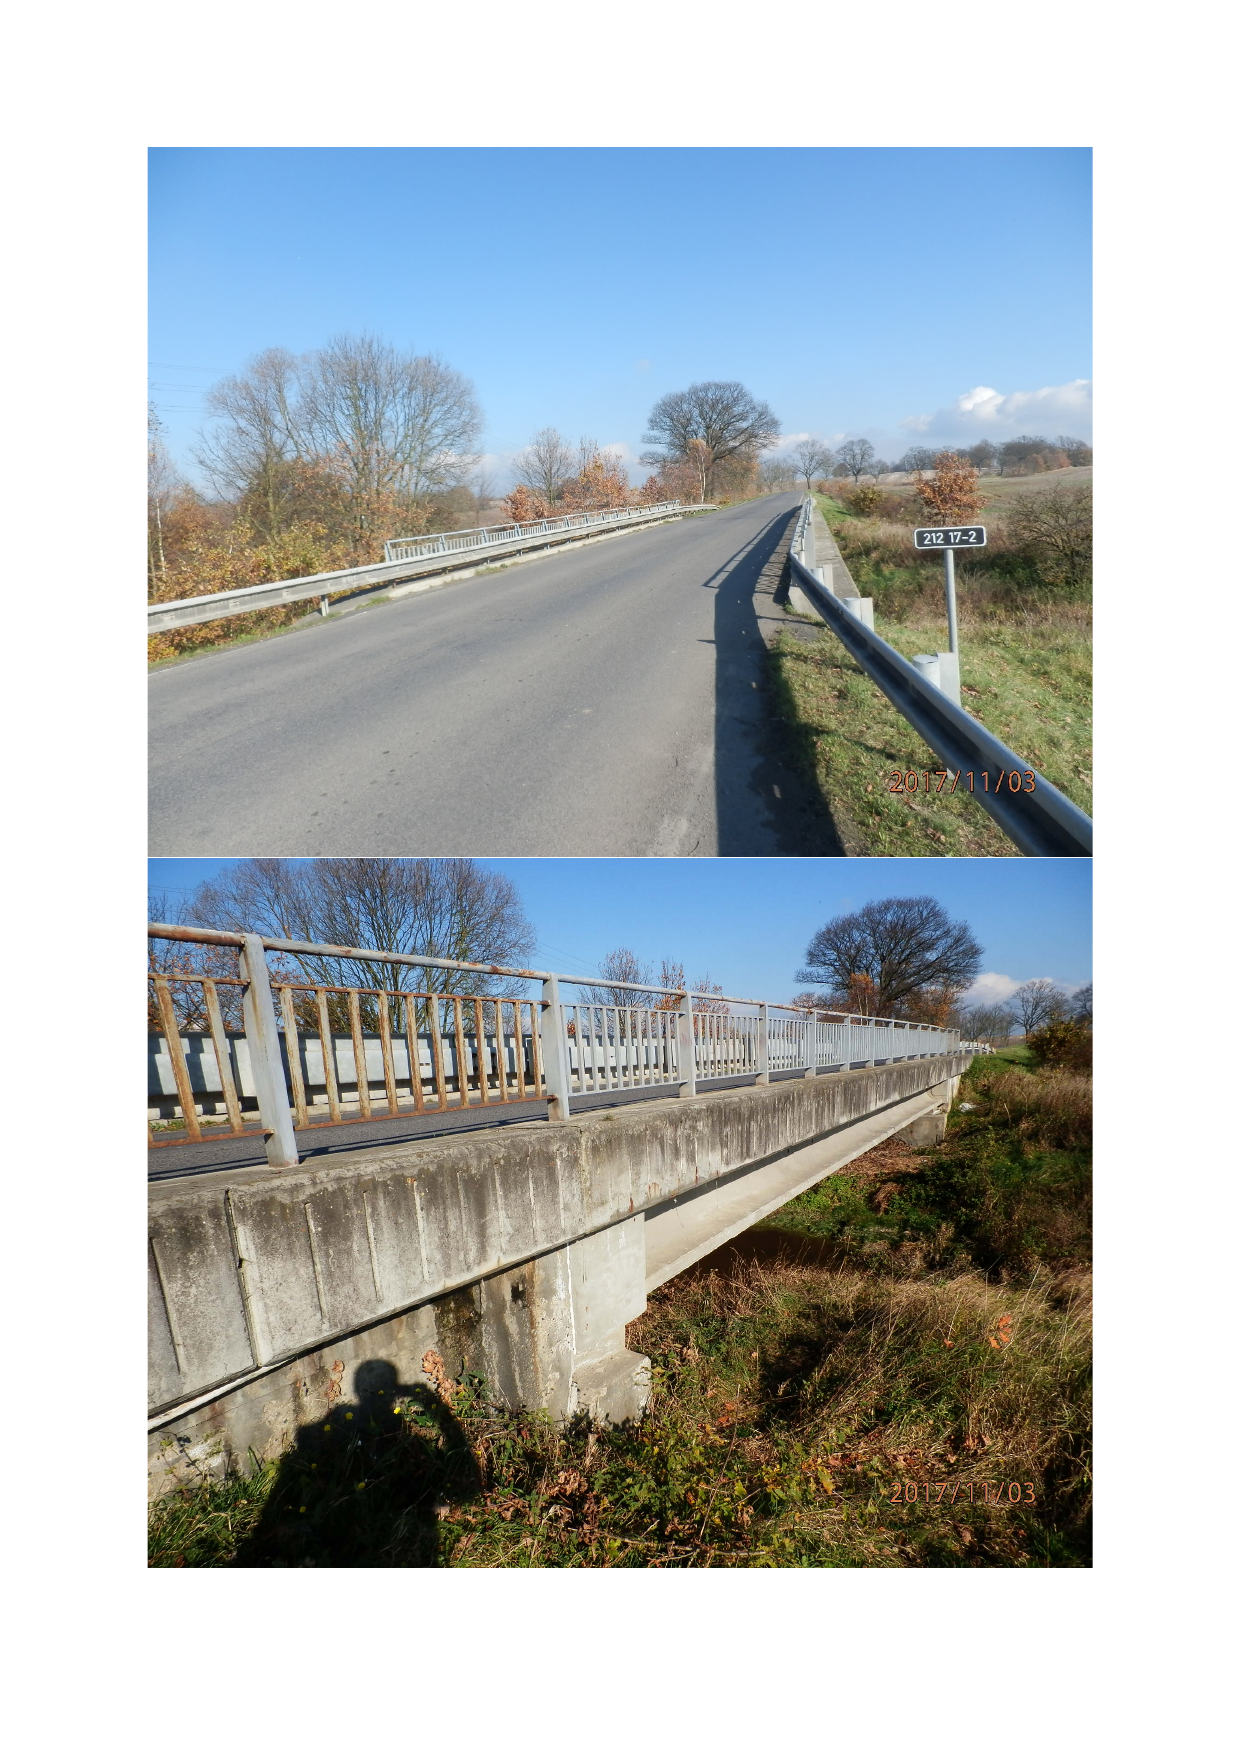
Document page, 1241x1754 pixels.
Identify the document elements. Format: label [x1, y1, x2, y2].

picture [147, 147, 1093, 857]
picture [147, 858, 1093, 1568]
